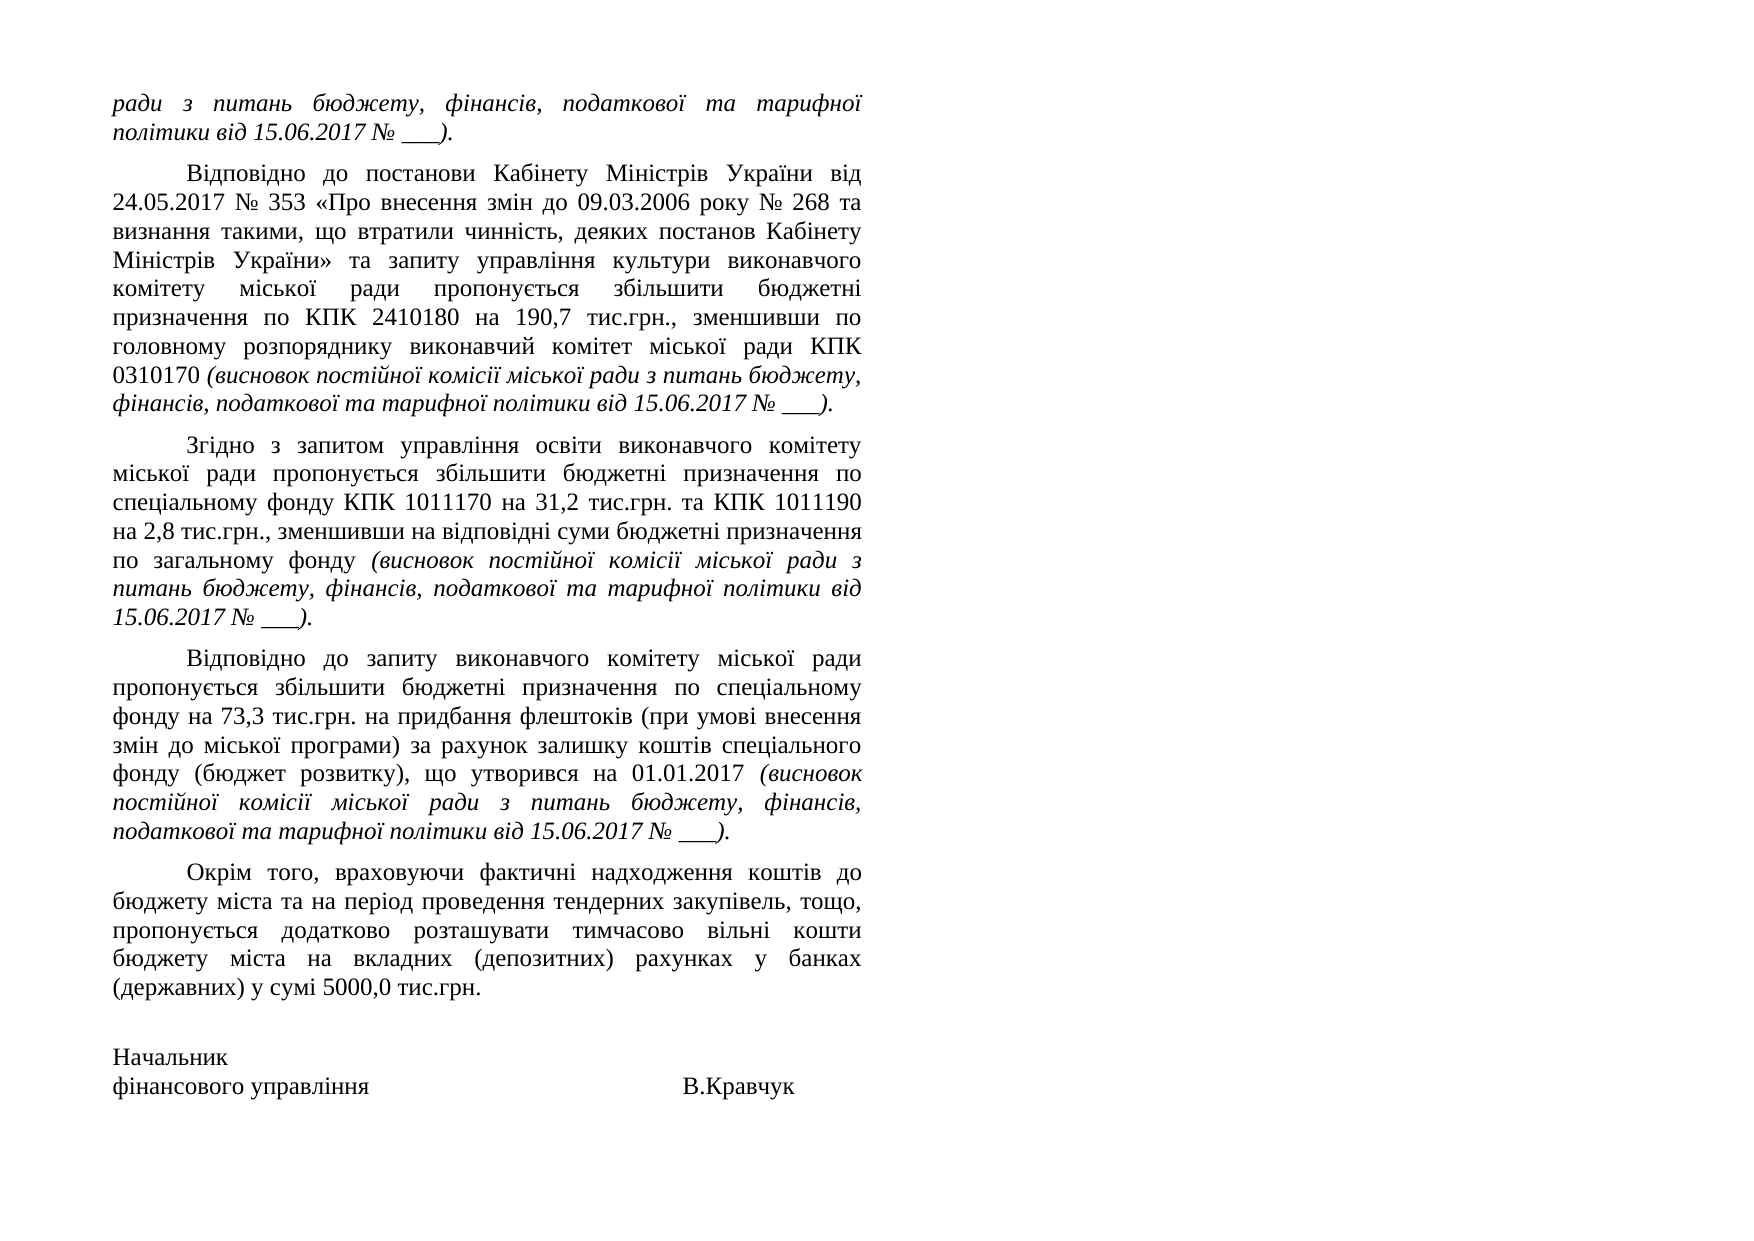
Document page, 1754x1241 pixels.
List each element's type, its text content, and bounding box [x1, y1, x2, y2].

text Відповідно до постанови Кабінету Міністрів України від 24.05.2017 № 353 «Про внесення змін до 09.03.2006 року № 268 та визнання такими, що втратили чинність, деяких постанов Кабінету Міністрів України» та запиту управління культури виконавчого комітету міської ради пропонується збільшити бюджетні призначення по КПК 2410180 на 190,7 тис.грн., зменшивши по головному розпоряднику виконавчий комітет міської ради КПК 0310170 (висновок постійної комісії міської ради з питань бюджету, фінансів, податкової та тарифної політики від 15.06.2017 № ___). [112, 158, 862, 417]
text Начальник [112, 1042, 862, 1071]
text Відповідно до запиту виконавчого комітету міської ради пропонується збільшити бюджетні призначення по спеціальному фонду на 73,3 тис.грн. на придбання флештоків (при умові внесення змін до міської програми) за рахунок залишку коштів спеціального фонду (бюджет розвитку), що утворився на 01.01.2017 (висновок постійної комісії міської ради з питань бюджету, фінансів, податкової та тарифної політики від 15.06.2017 № ___). [112, 643, 862, 845]
text Окрім того, враховуючи фактичні надходження коштів до бюджету міста та на період проведення тендерних закупівель, тощо, пропонується додатково розташувати тимчасово вільні кошти бюджету міста на вкладних (депозитних) рахунках у банках (державних) у сумі 5000,0 тис.грн. [112, 857, 862, 1001]
text Згідно з запитом управління освіти виконавчого комітету міської ради пропонується збільшити бюджетні призначення по спеціальному фонду КПК 1011170 на 31,2 тис.грн. та КПК 1011190 на 2,8 тис.грн., зменшивши на відповідні суми бюджетні призначення по загальному фонду (висновок постійної комісії міської ради з питань бюджету, фінансів, податкової та тарифної політики від 15.06.2017 № ___). [112, 430, 862, 631]
text фінансового управління В.Кравчук [112, 1071, 862, 1100]
